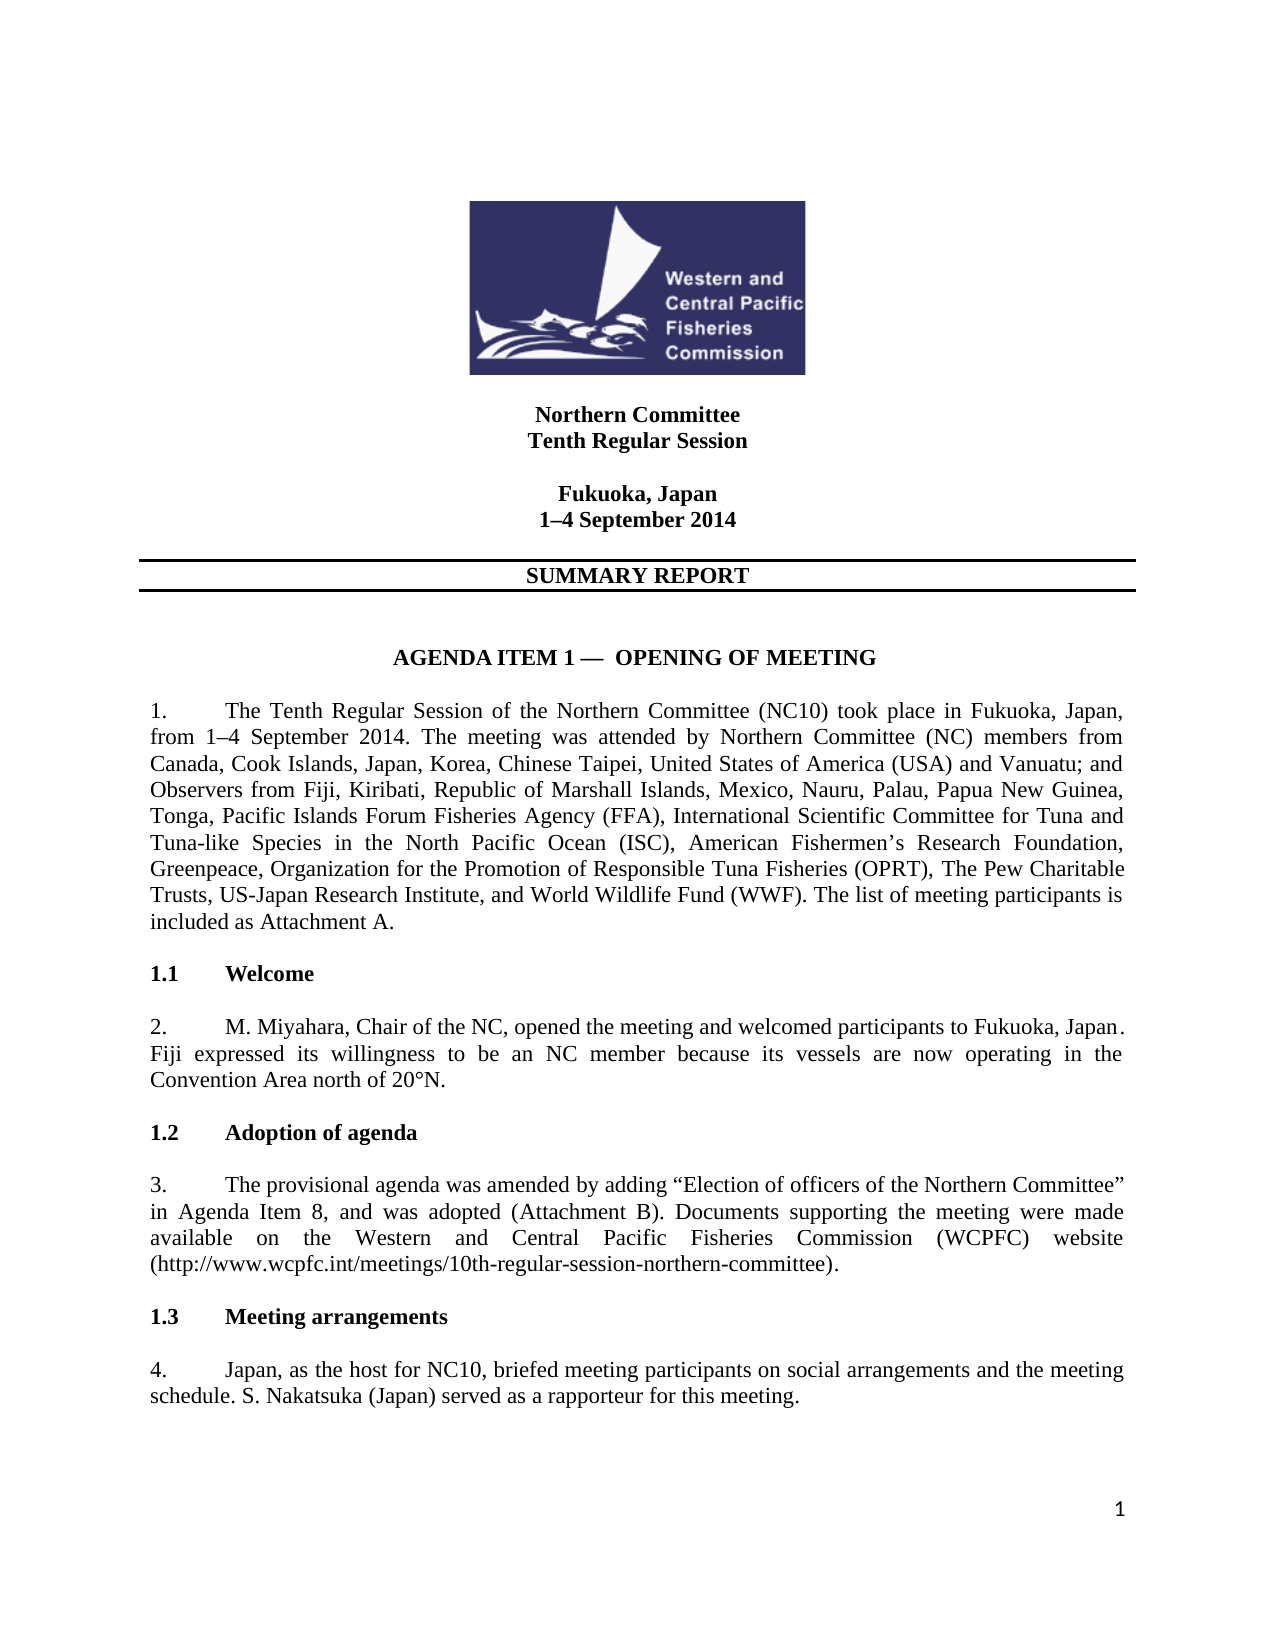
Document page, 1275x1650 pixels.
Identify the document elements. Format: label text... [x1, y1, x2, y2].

text Fukuoka, Japan [150, 480, 1125, 506]
list Japan, as the host for NC10, briefed meeting participants on social arrangements and the meeting schedule. S. Nakatsuka (Japan) served as a rapporteur for this meeting. [150, 1356, 1125, 1408]
list M. Miyahara, Chair of the NC, opened the meeting and welcomed participants to Fukuoka, Japan. Fiji expressed its willingness to be an NC member because its vessels are now operating in the Convention Area north of 20°N. [150, 1013, 1125, 1092]
text 1.3 Meeting arrangements [150, 1303, 1125, 1329]
picture [469, 201, 806, 375]
text 1–4 September 2014 [150, 506, 1125, 533]
subtitle AGENDA ITEM 1 — OPENING OF MEETING [150, 644, 1125, 671]
table_header SUMMARY REPORT [139, 562, 1136, 588]
subtitle 1.1 Welcome [150, 961, 1125, 987]
list The Tenth Regular Session of the Northern Committee (NC10) took place in Fukuoka, Japan, from 1–4 September 2014. The meeting was attended by Northern Committee (NC) members from Canada, Cook Islands, Japan, Korea, Chinese Taipei, United States of America (USA) and Vanuatu; and Observers from Fiji, Kiribati, Republic of Marshall Islands, Mexico, Nauru, Palau, Papua New Guinea, Tonga, Pacific Islands Forum Fisheries Agency (FFA), International Scientific Committee for Tuna and Tuna-like Species in the North Pacific Ocean (ISC), American Fishermen’s Research Foundation, Greenpeace, Organization for the Promotion of Responsible Tuna Fisheries (OPRT), The Pew Charitable Trusts, US-Japan Research Institute, and World Wildlife Fund (WWF). The list of meeting participants is included as Attachment A. [150, 697, 1125, 934]
text Northern Committee [150, 401, 1125, 427]
list The provisional agenda was amended by adding “Election of officers of the Northern Committee” in Agenda Item 8, and was adopted (Attachment B). Documents supporting the meeting were made available on the Western and Central Pacific Fisheries Commission (WCPFC) website (http://www.wcpfc.int/meetings/10th-regular-session-northern-committee). [150, 1171, 1125, 1277]
text Tenth Regular Session [150, 427, 1125, 453]
subtitle 1.2 Adoption of agenda [150, 1119, 1125, 1145]
